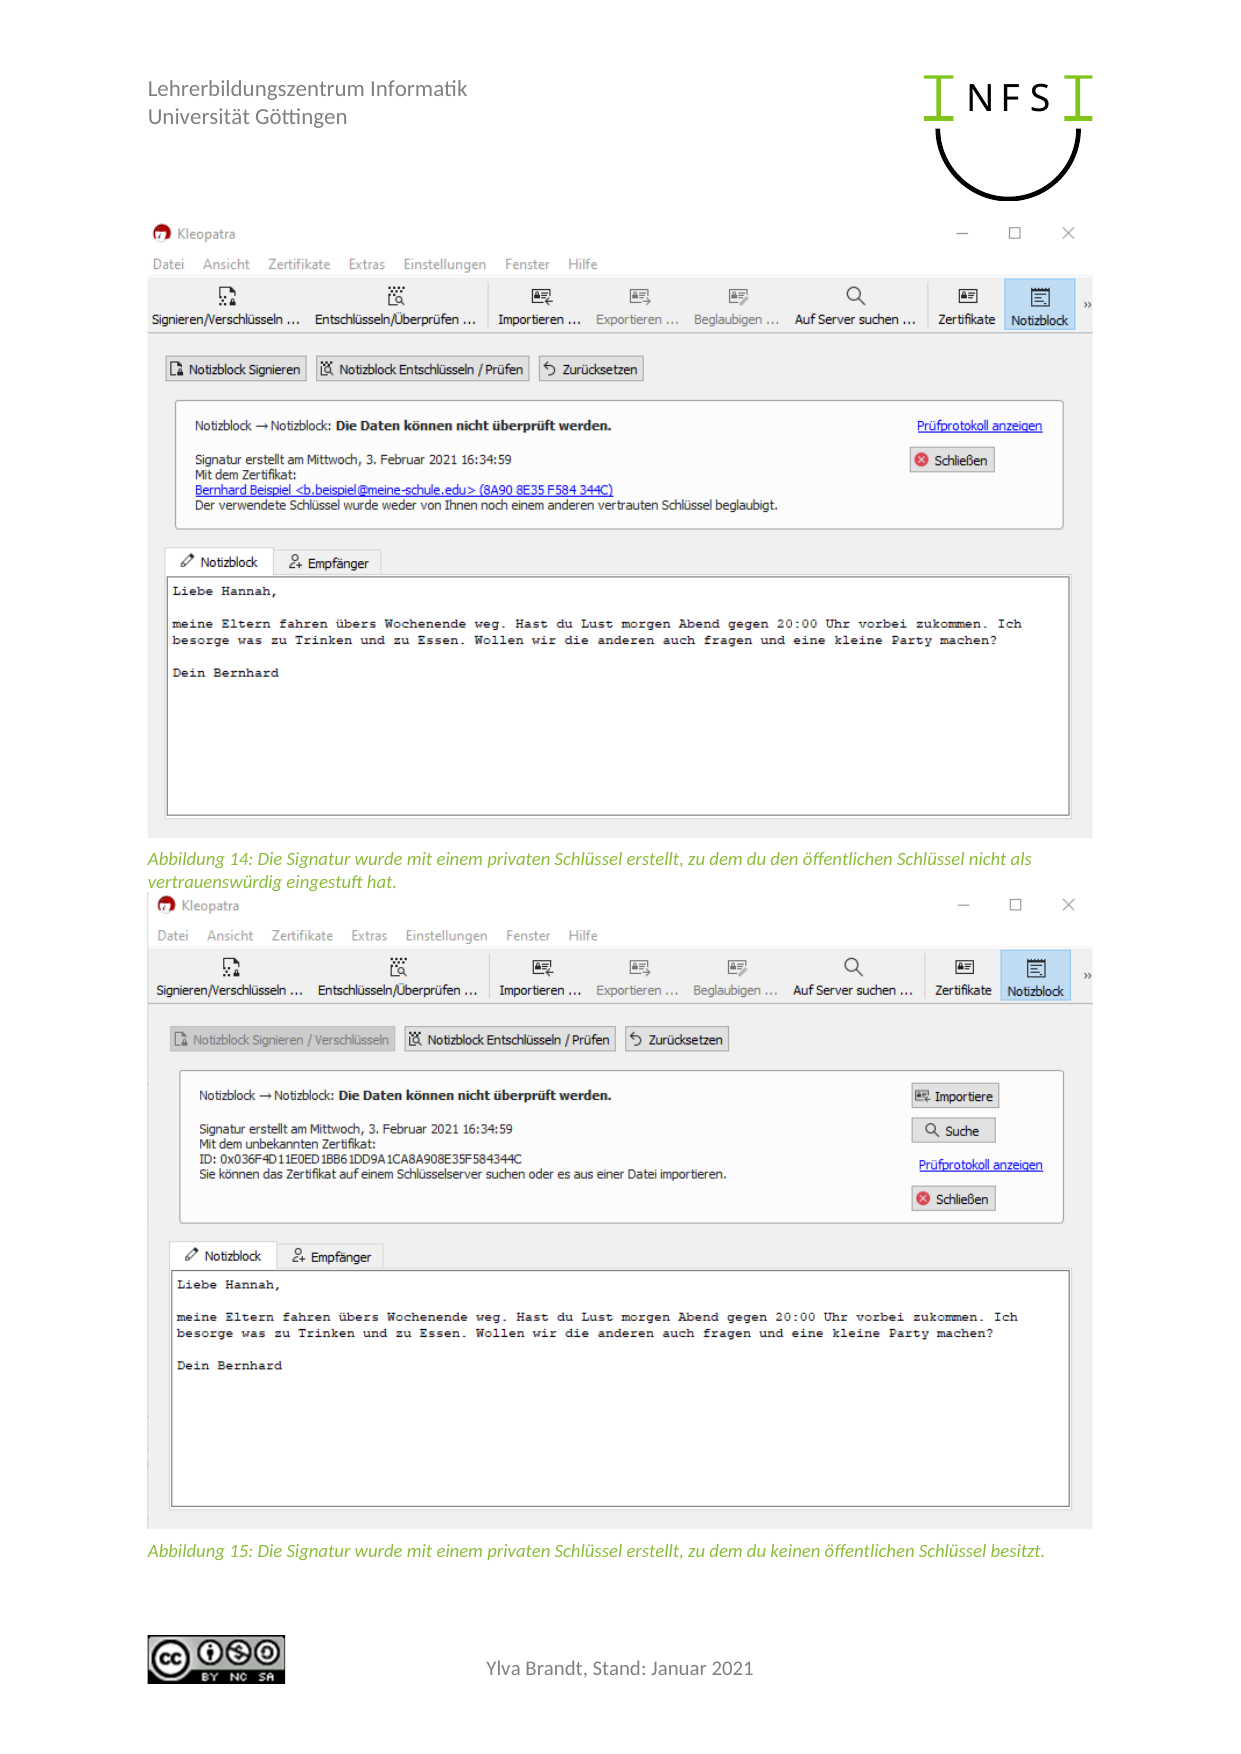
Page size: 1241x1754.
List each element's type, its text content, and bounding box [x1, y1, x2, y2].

text Abbildung 15: Die Signatur wurde mit einem privaten Schlüssel erstellt, zu dem du keinen öffentlichen Schlüssel besitzt. [148, 1539, 1093, 1562]
picture [147, 893, 1093, 1529]
picture [147, 220, 1093, 838]
picture [147, 1635, 286, 1684]
